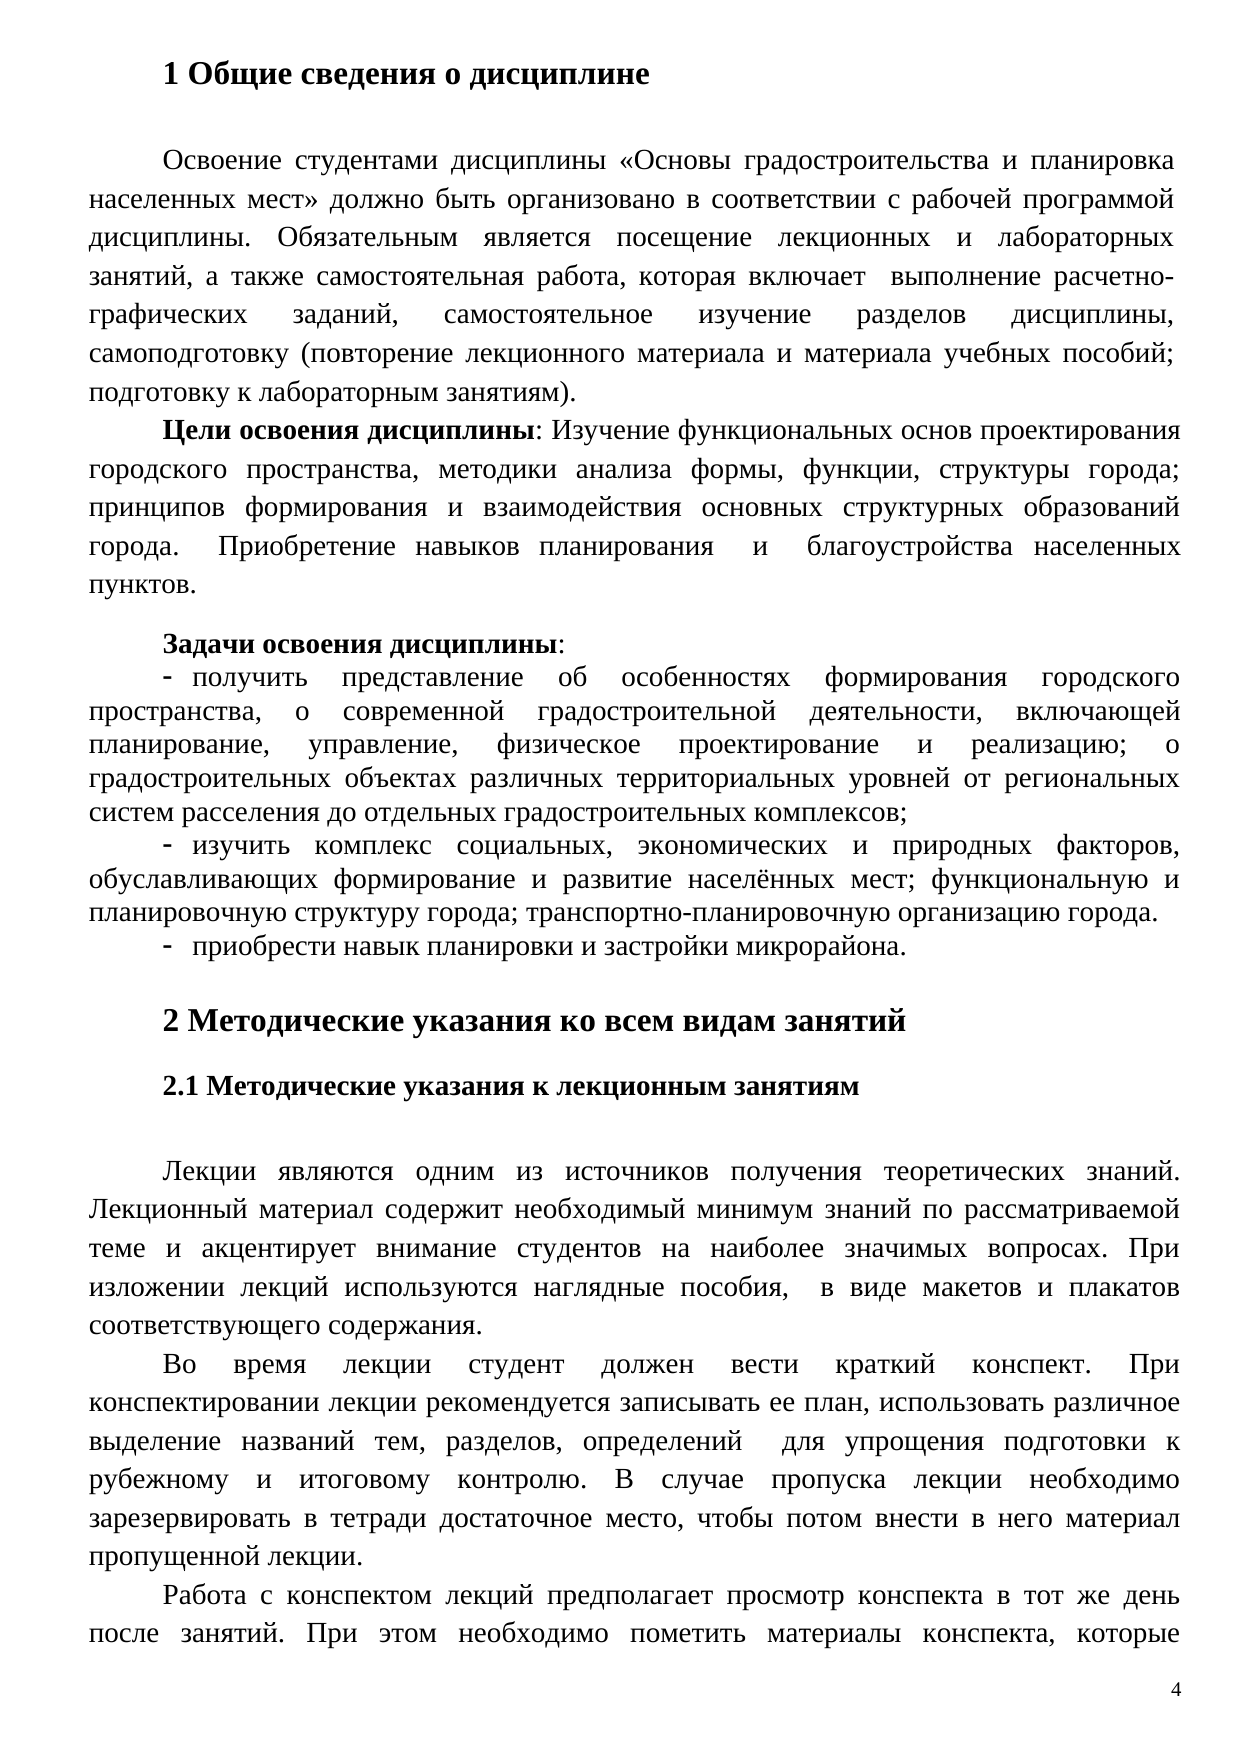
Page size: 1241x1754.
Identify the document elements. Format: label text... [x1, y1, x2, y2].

list получить представление об особенностях формирования городского пространства, о современной градостроительной деятельности, включающей планирование, управление, физическое проектирование и реализацию; о градостроительных объектах различных территориальных уровней от региональных систем расселения до отдельных градостроительных комплексов; [88, 659, 1181, 827]
text Цели освоения дисциплины: Изучение функциональных основ проектирования городского пространства, методики анализа формы, функции, структуры города; принципов формирования и взаимодействия основных структурных образований города. Приобретение навыков планирования и благоустройства населенных пунктов. [88, 412, 1181, 600]
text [88, 1577, 1181, 1649]
text Задачи освоения дисциплины: [88, 626, 1181, 659]
list изучить комплекс социальных, экономических и природных факторов, обуславливающих формирование и развитие населённых мест; функциональную и планировочную структуру города; транспортно-планировочную организацию города. [88, 827, 1181, 928]
subtitle 2.1 Методические указания к лекционным занятиям [88, 1068, 1181, 1102]
text Лекции являются одним из источников получения теоретических знаний. Лекционный материал содержит необходимый минимум знаний по рассматриваемой теме и акцентирует внимание студентов на наиболее значимых вопросах. При изложении лекций используются наглядные пособия, в виде макетов и плакатов соответствующего содержания. [88, 1153, 1181, 1341]
subtitle 1 Общие сведения о дисциплине [88, 53, 1181, 91]
text Во время лекции студент должен вести краткий конспект. При конспектировании лекции рекомендуется записывать ее план, использовать различное выделение названий тем, разделов, определений для упрощения подготовки к рубежному и итоговому контролю. В случае пропуска лекции необходимо зарезервировать в тетради достаточное место, чтобы потом внести в него материал пропущенной лекции. [88, 1346, 1181, 1572]
subtitle 2 Методические указания ко всем видам занятий [88, 1000, 1181, 1038]
text Освоение студентами дисциплины «Основы градостроительства и планировка населенных мест» должно быть организовано в соответствии с рабочей программой дисциплины. Обязательным является посещение лекционных и лабораторных занятий, а также самостоятельная работа, которая включает выполнение расчетно-графических заданий, самостоятельное изучение разделов дисциплины, самоподготовку (повторение лекционного материала и материала учебных пособий; подготовку к лабораторным занятиям). [88, 142, 1175, 407]
list приобрести навык планировки и застройки микрорайона. [88, 928, 1181, 962]
